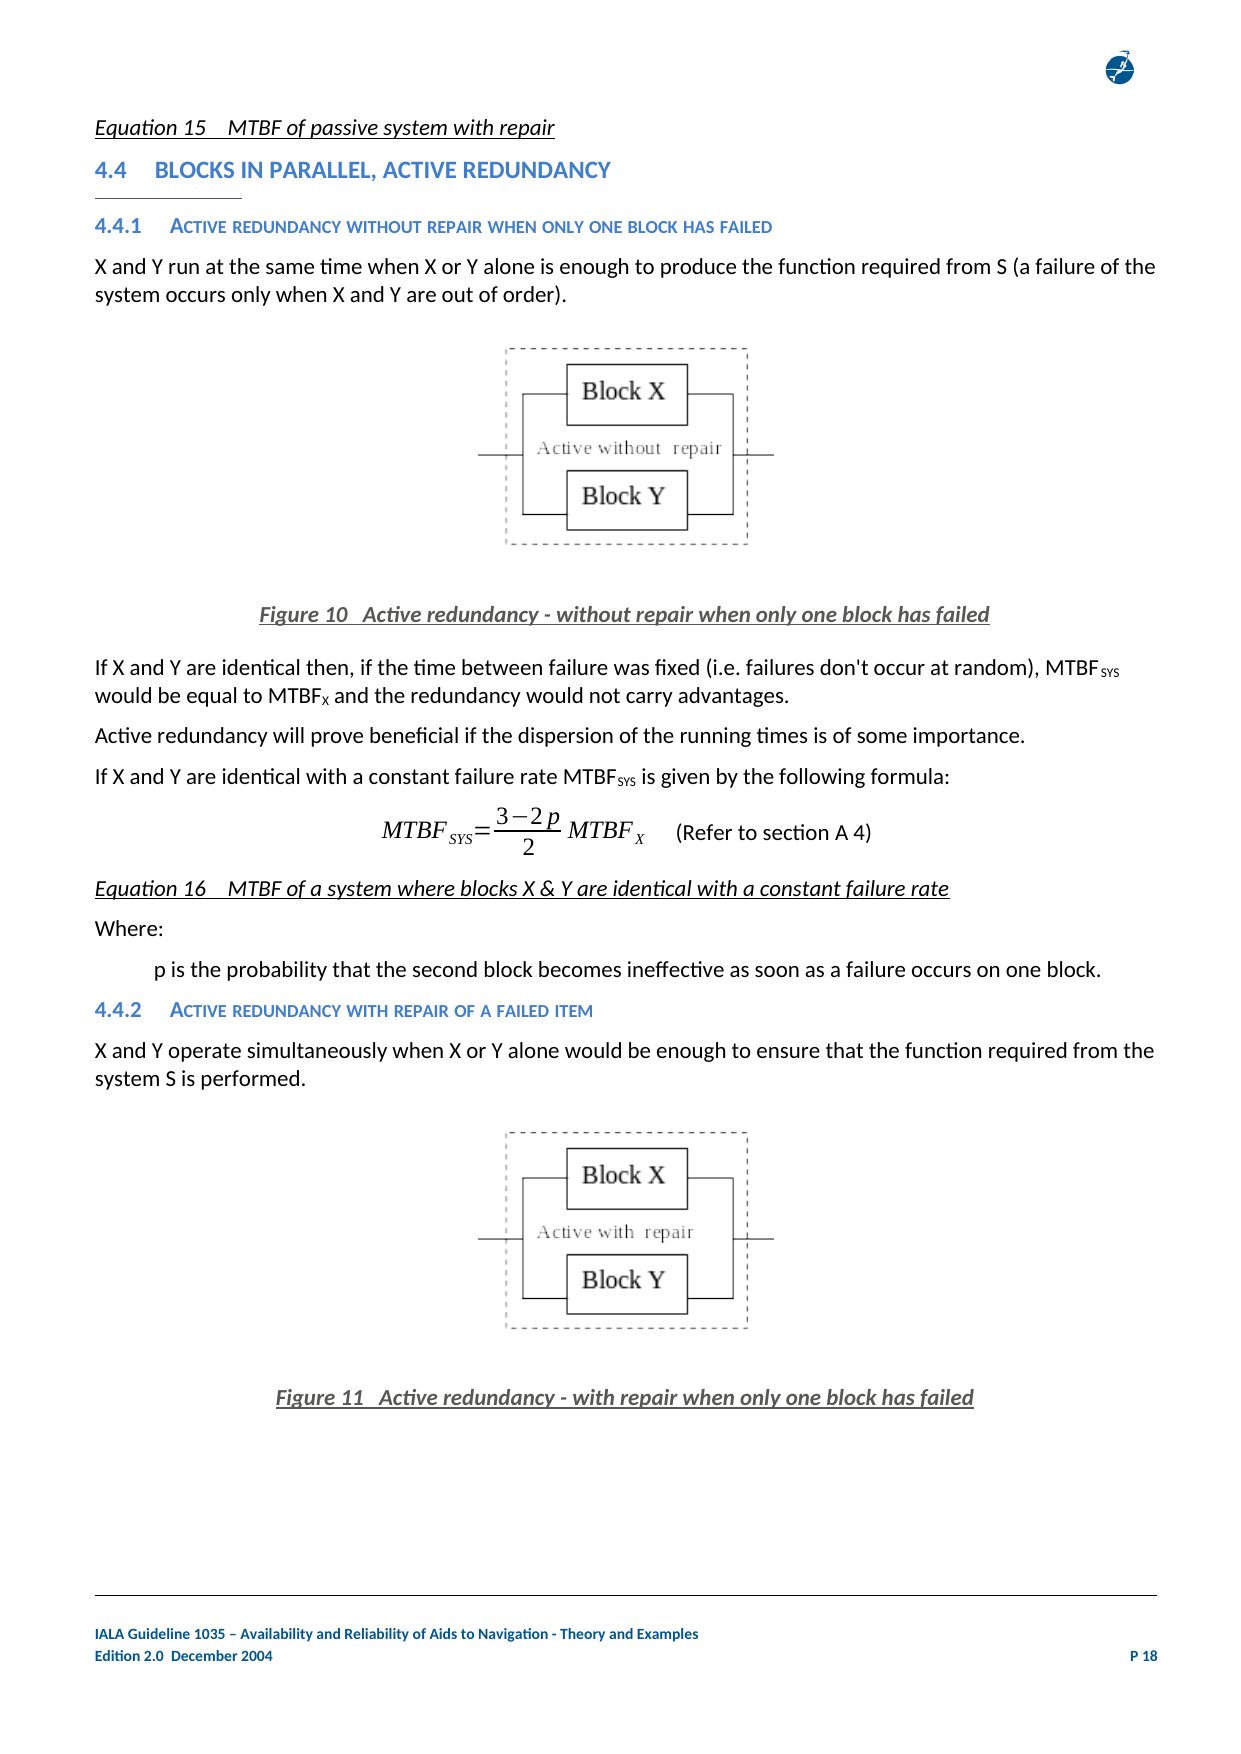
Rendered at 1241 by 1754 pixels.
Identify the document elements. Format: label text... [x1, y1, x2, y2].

text MTBF of a system where blocks X & Y are identical with a constant failure rate [94, 874, 1157, 902]
text If X and Y are identical with a constant failure rate MTBFSYS is given by the following formula: [94, 762, 1157, 790]
text Active redundancy - with repair when only one block has failed [94, 1383, 1157, 1411]
text MTBF of passive system with repair [94, 113, 1157, 142]
text If X and Y are identical then, if the time between failure was fixed (i.e. failures don't occur at random), MTBFSYS would be equal to MTBFX and the redundancy would not carry advantages. [94, 653, 1157, 709]
text X and Y operate simultaneously when X or Y alone would be enough to ensure that the function required from the system S is performed. [94, 1036, 1157, 1092]
picture [1074, 0, 1193, 119]
text (Refer to section A 4) [94, 802, 1157, 861]
text X and Y run at the same time when X or Y alone is enough to produce the function required from S (a failure of the system occurs only when X and Y are out of order). [94, 252, 1157, 308]
text Active redundancy - without repair when only one block has failed [94, 600, 1157, 628]
subtitle Active redundancy without repair when only one block has failed [94, 212, 1157, 240]
subtitle Active redundancy with repair of a failed item [94, 995, 1157, 1023]
text p is the probability that the second block becomes ineffective as soon as a failure occurs on one block. [153, 955, 1157, 983]
subtitle Blocks in parallel, active redundancy [94, 154, 1157, 184]
text Where: [94, 914, 1157, 942]
text Active redundancy will prove beneficial if the dispersion of the running times is of some importance. [94, 721, 1157, 749]
